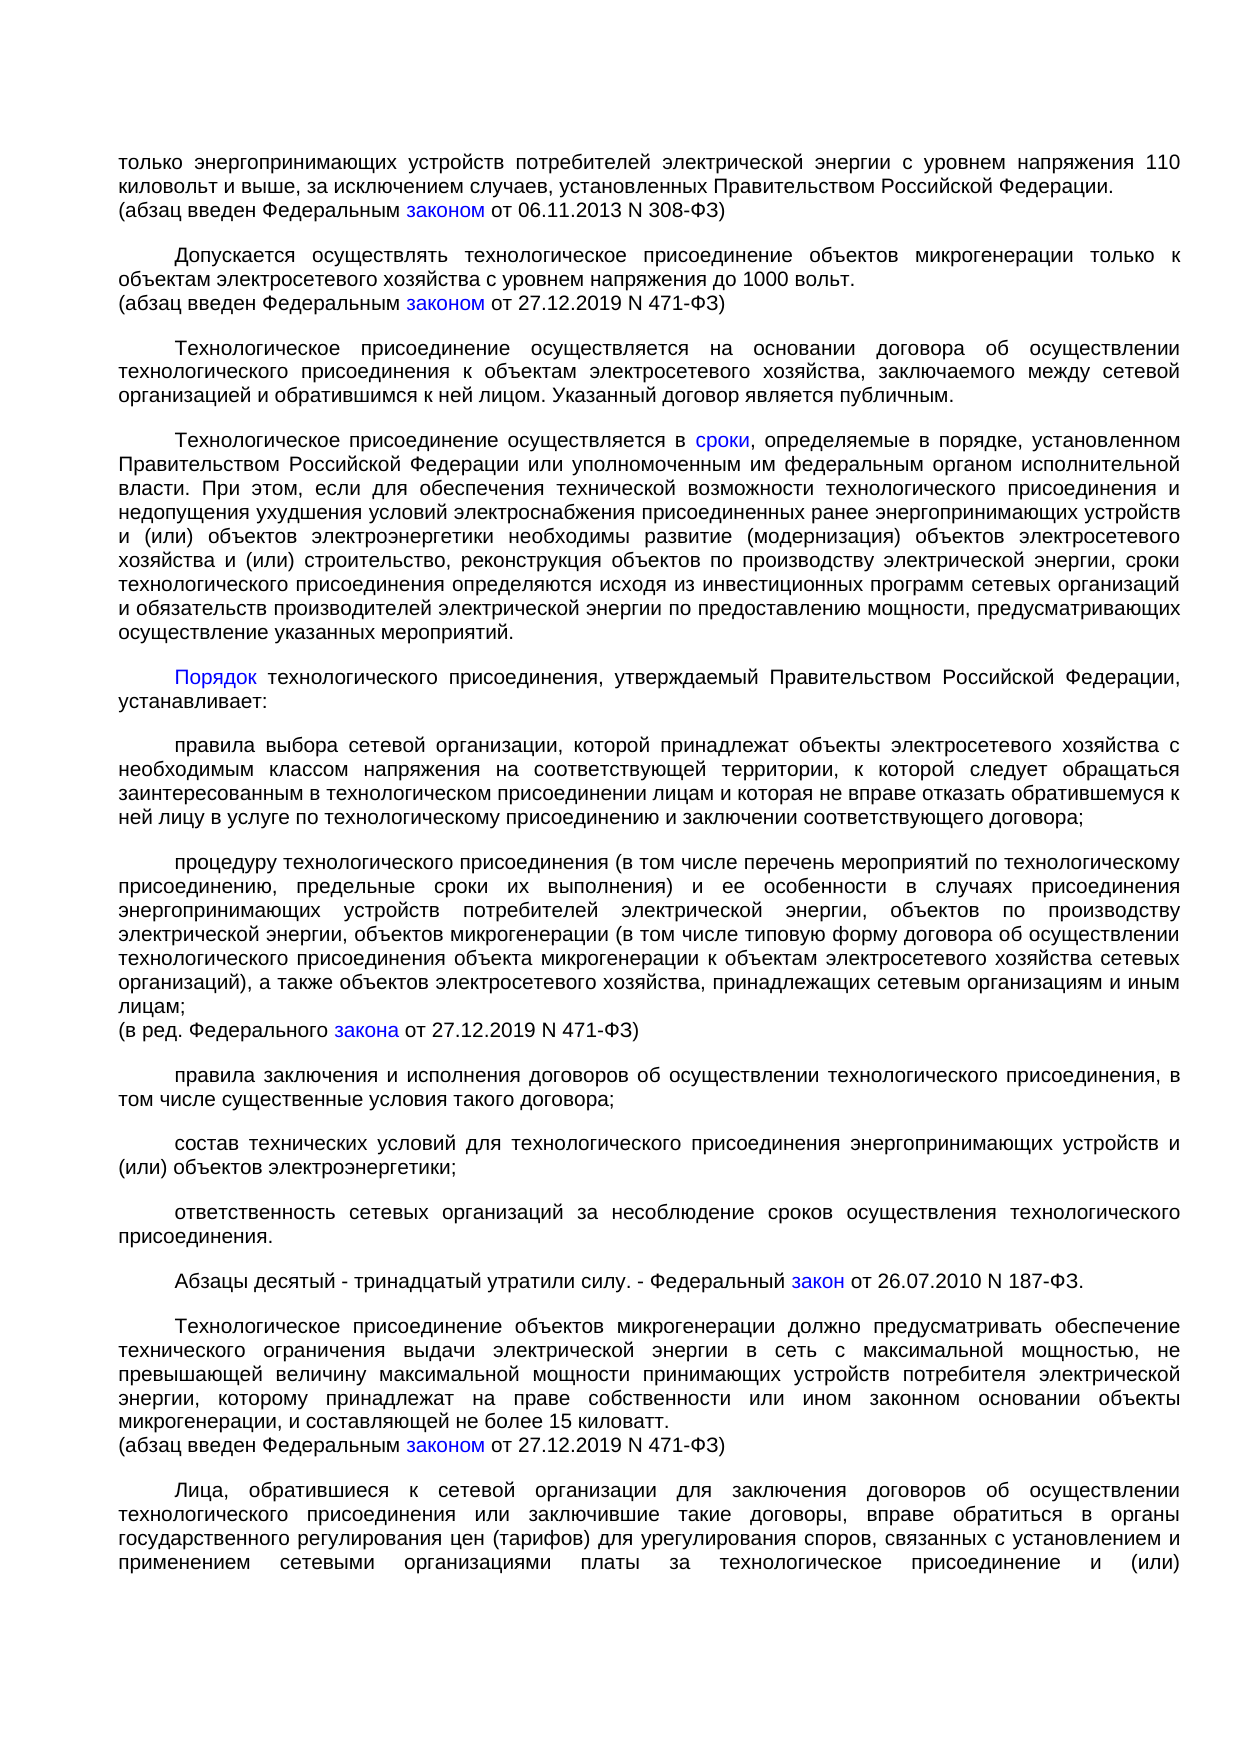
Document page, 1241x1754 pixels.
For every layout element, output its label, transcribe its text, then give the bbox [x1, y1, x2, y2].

text процедуру технологического присоединения (в том числе перечень мероприятий по технологическому присоединению, предельные сроки их выполнения) и ее особенности в случаях присоединения энергопринимающих устройств потребителей электрической энергии, объектов по производству электрической энергии, объектов микрогенерации (в том числе типовую форму договора об осуществлении технологического присоединения объекта микрогенерации к объектам электросетевого хозяйства сетевых организаций), а также объектов электросетевого хозяйства, принадлежащих сетевым организациям и иным лицам; [118, 850, 1181, 1018]
text ответственность сетевых организаций за несоблюдение сроков осуществления технологического присоединения. [118, 1200, 1181, 1248]
text Допускается осуществлять технологическое присоединение объектов микрогенерации только к объектам электросетевого хозяйства с уровнем напряжения до 1000 вольт. [118, 243, 1181, 291]
text правила выбора сетевой организации, которой принадлежат объекты электросетевого хозяйства с необходимым классом напряжения на соответствующей территории, к которой следует обращаться заинтересованным в технологическом присоединении лицам и которая не вправе отказать обратившемуся к ней лицу в услуге по технологическому присоединению и заключении соответствующего договора; [118, 733, 1181, 829]
text состав технических условий для технологического присоединения энергопринимающих устройств и (или) объектов электроэнергетики; [118, 1131, 1181, 1179]
text Абзацы десятый - тринадцатый утратили силу. - Федеральный закон от 26.07.2010 N 187-ФЗ. [118, 1269, 1181, 1293]
text (абзац введен Федеральным законом от 06.11.2013 N 308-ФЗ) [118, 198, 1181, 222]
text (абзац введен Федеральным законом от 27.12.2019 N 471-ФЗ) [118, 291, 1181, 314]
text правила заключения и исполнения договоров об осуществлении технологического присоединения, в том числе существенные условия такого договора; [118, 1062, 1181, 1110]
text (абзац введен Федеральным законом от 27.12.2019 N 471-ФЗ) [118, 1433, 1181, 1457]
text Порядок технологического присоединения, утверждаемый Правительством Российской Федерации, устанавливает: [118, 664, 1181, 712]
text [118, 1478, 1181, 1574]
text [118, 150, 1181, 198]
text (в ред. Федерального закона от 27.12.2019 N 471-ФЗ) [118, 1018, 1181, 1042]
text Технологическое присоединение осуществляется в сроки, определяемые в порядке, установленном Правительством Российской Федерации или уполномоченным им федеральным органом исполнительной власти. При этом, если для обеспечения технической возможности технологического присоединения и недопущения ухудшения условий электроснабжения присоединенных ранее энергопринимающих устройств и (или) объектов электроэнергетики необходимы развитие (модернизация) объектов электросетевого хозяйства и (или) строительство, реконструкция объектов по производству электрической энергии, сроки технологического присоединения определяются исходя из инвестиционных программ сетевых организаций и обязательств производителей электрической энергии по предоставлению мощности, предусматривающих осуществление указанных мероприятий. [118, 428, 1181, 644]
text Технологическое присоединение осуществляется на основании договора об осуществлении технологического присоединения к объектам электросетевого хозяйства, заключаемого между сетевой организацией и обратившимся к ней лицом. Указанный договор является публичным. [118, 335, 1181, 407]
text Технологическое присоединение объектов микрогенерации должно предусматривать обеспечение технического ограничения выдачи электрической энергии в сеть с максимальной мощностью, не превышающей величину максимальной мощности принимающих устройств потребителя электрической энергии, которому принадлежат на праве собственности или ином законном основании объекты микрогенерации, и составляющей не более 15 киловатт. [118, 1313, 1181, 1433]
